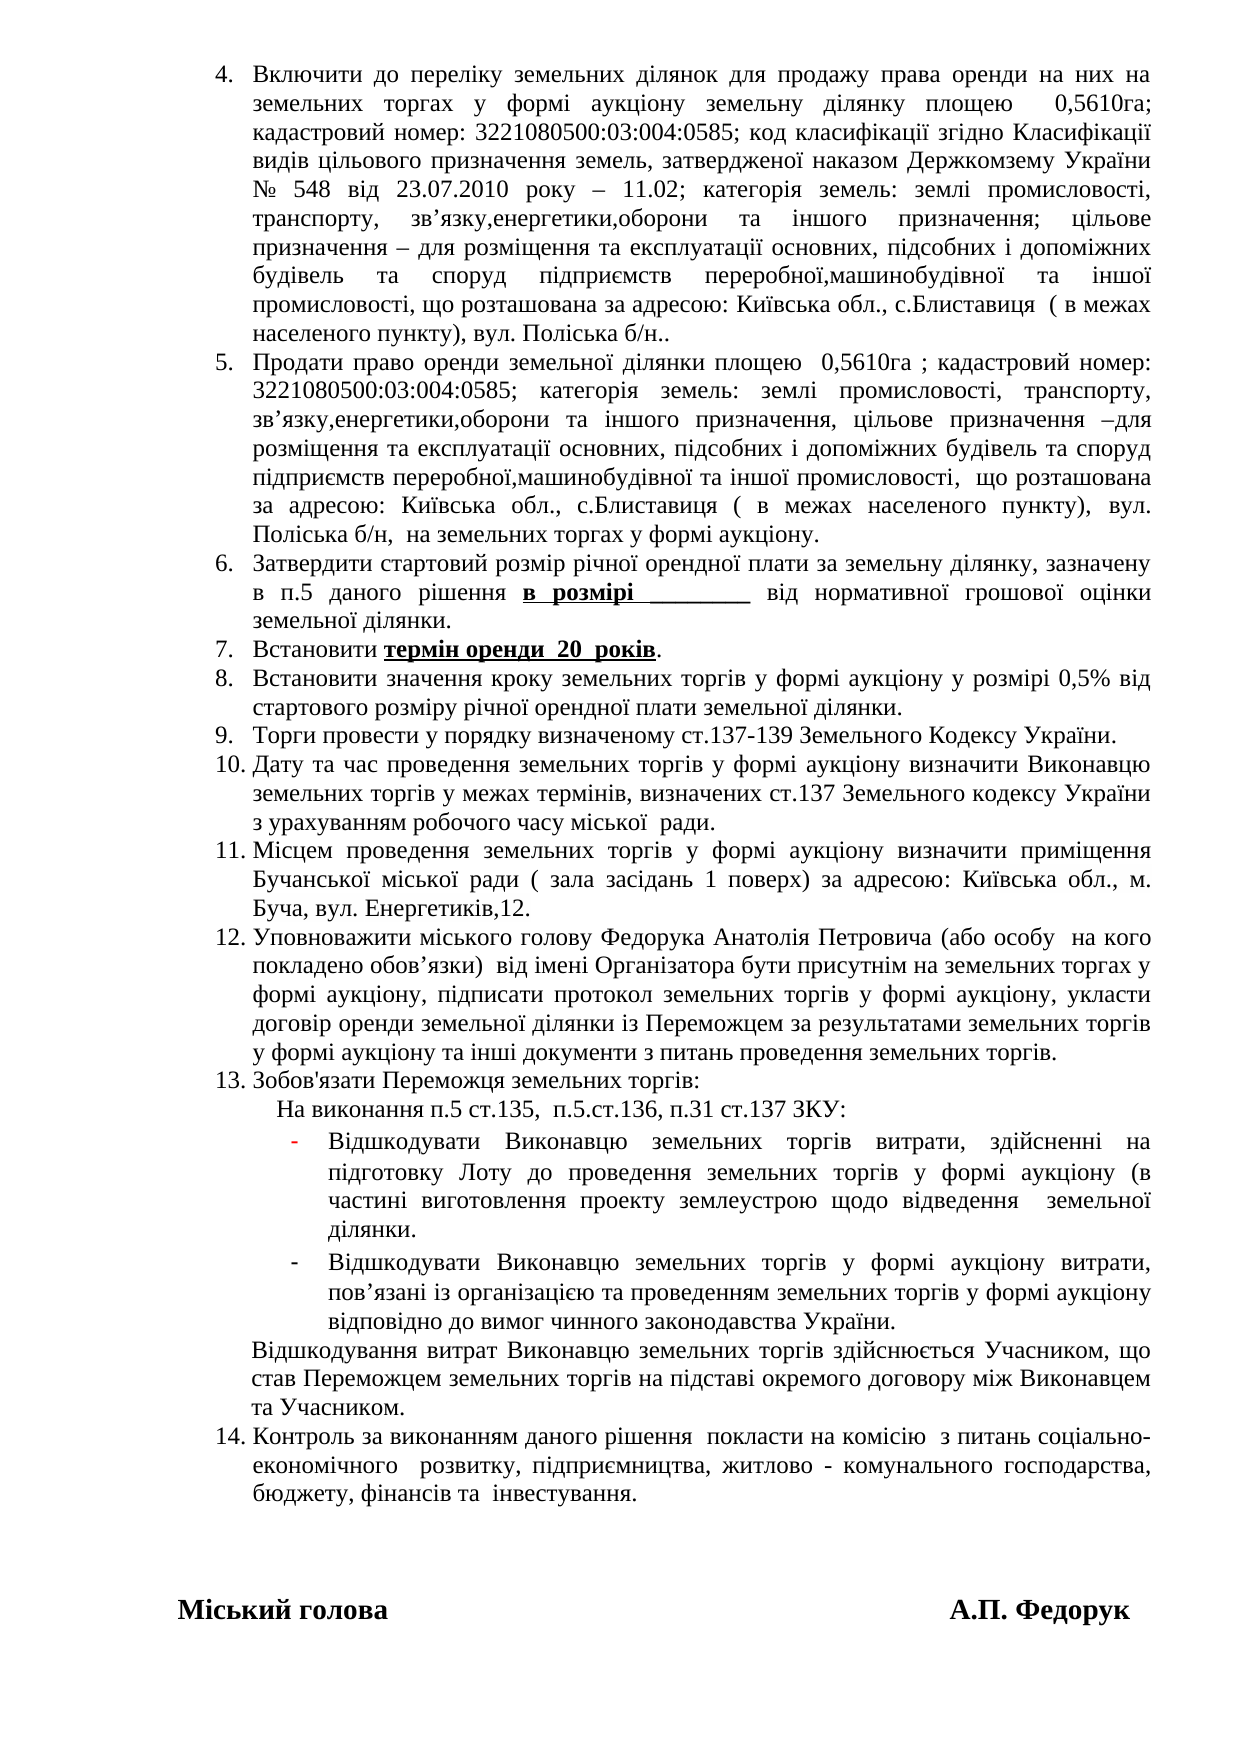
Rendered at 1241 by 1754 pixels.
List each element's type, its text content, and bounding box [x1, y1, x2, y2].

list Дату та час проведення земельних торгів у формі аукціону визначити Виконавцю земельних торгів у межах термінів, визначених ст.137 Земельного кодексу України з урахуванням робочого часу міської ради. [215, 749, 1152, 835]
list Продати право оренди земельної ділянки площею 0,5610га ; кадастровий номер: 3221080500:03:004:0585; категорія земель: землі промисловості, транспорту, зв’язку,енергетики,оборони та іншого призначення, цільове призначення –для розміщення та експлуатації основних, підсобних і допоміжних будівель та споруд підприємств переробної,машинобудівної та іншої промисловості, що розташована за адресою: Київська обл., с.Блиставиця ( в межах населеного пункту), вул. Поліська б/н, на земельних торгах у формі аукціону. [215, 347, 1152, 548]
list Відшкодувати Виконавцю земельних торгів у формі аукціону витрати, пов’язані із організацією та проведенням земельних торгів у формі аукціону відповідно до вимог чинного законодавства України. [290, 1243, 1152, 1335]
list Затвердити стартовий розмір річної орендної плати за земельну ділянку, зазначену в п.5 даного рішення в розмірі ________ від нормативної грошової оцінки земельної ділянки. [215, 548, 1152, 634]
text На виконання п.5 ст.135, п.5.ст.136, п.31 ст.137 ЗКУ: [215, 1094, 1152, 1123]
list Торги провести у порядку визначеному ст.137-139 Земельного Кодексу України. [215, 720, 1152, 749]
list Включити до переліку земельних ділянок для продажу права оренди на них на земельних торгах у формі аукціону земельну ділянку площею 0,5610га; кадастровий номер: 3221080500:03:004:0585; код класифікації згідно Класифікації видів цільового призначення земель, затвердженої наказом Держкомзему України № 548 від 23.07.2010 року – 11.02; категорія земель: землі промисловості, транспорту, зв’язку,енергетики,оборони та іншого призначення; цільове призначення – для розміщення та експлуатації основних, підсобних і допоміжних будівель та споруд підприємств переробної,машинобудівної та іншої промисловості, що розташована за адресою: Київська обл., с.Блиставиця ( в межах населеного пункту), вул. Поліська б/н.. [215, 59, 1152, 347]
list Відшкодувати Виконавцю земельних торгів витрати, здійсненні на підготовку Лоту до проведення земельних торгів у формі аукціону (в частині виготовлення проекту землеустрою щодо відведення земельної ділянки. [290, 1123, 1152, 1243]
text Міський голова А.П. Федорук [177, 1592, 1152, 1625]
list Місцем проведення земельних торгів у формі аукціону визначити приміщення Бучанської міської ради ( зала засідань 1 поверх) за адресою: Київська обл., м. Буча, вул. Енергетиків,12. [215, 835, 1152, 922]
list Зобов'язати Переможця земельних торгів: [215, 1065, 1152, 1094]
list Встановити значення кроку земельних торгів у формі аукціону у розмірі 0,5% від стартового розміру річної орендної плати земельної ділянки. [215, 663, 1152, 720]
list Встановити термін оренди 20 років. [215, 634, 1152, 663]
list Контроль за виконанням даного рішення покласти на комісію з питань соціально- економічного розвитку, підприємництва, житлово - комунального господарства, бюджету, фінансів та інвестування. [215, 1421, 1152, 1507]
text Відшкодування витрат Виконавцю земельних торгів здійснюється Учасником, що став Переможцем земельних торгів на підставі окремого договору між Виконавцем та Учасником. [251, 1335, 1152, 1421]
list Уповноважити міського голову Федорука Анатолія Петровича (або особу на кого покладено обов’язки) від імені Організатора бути присутнім на земельних торгах у формі аукціону, підписати протокол земельних торгів у формі аукціону, укласти договір оренди земельної ділянки із Переможцем за результатами земельних торгів у формі аукціону та інші документи з питань проведення земельних торгів. [215, 922, 1152, 1065]
